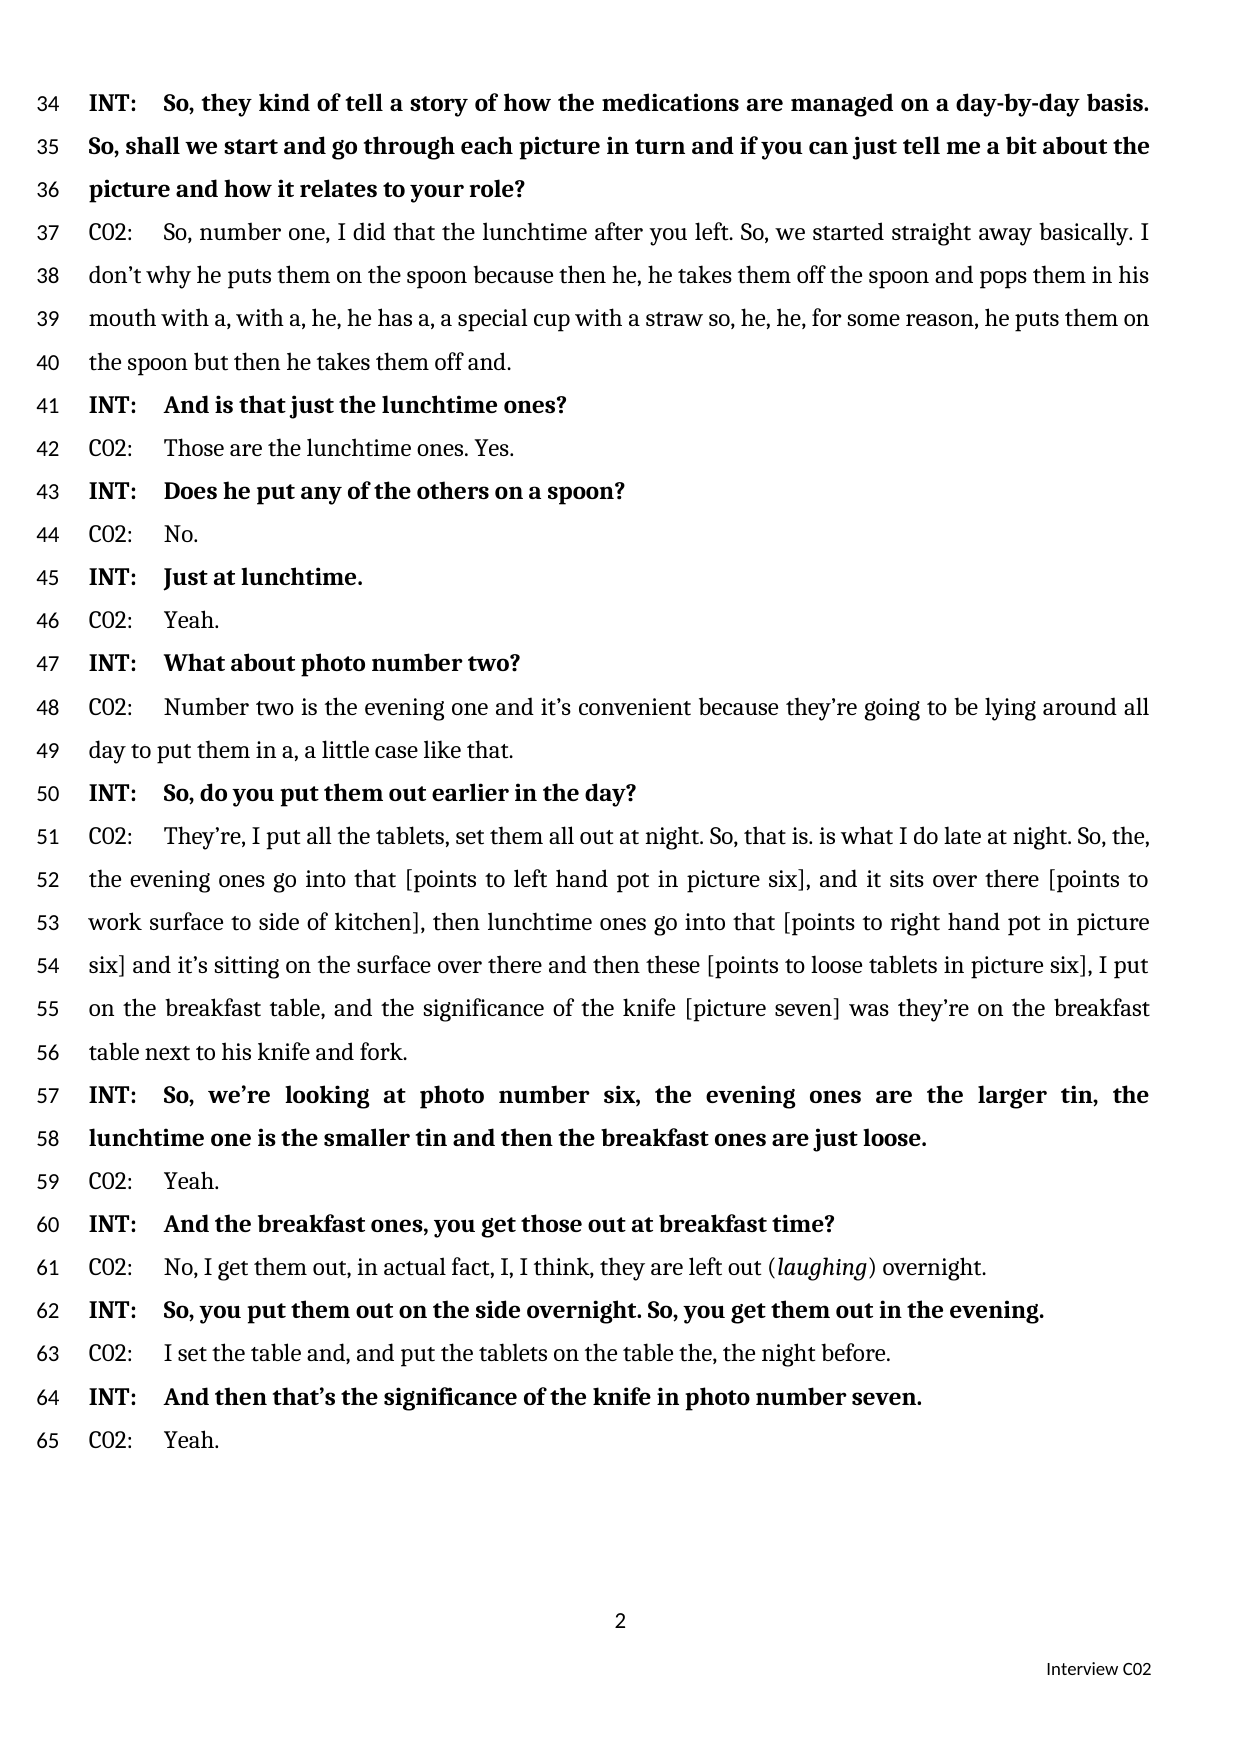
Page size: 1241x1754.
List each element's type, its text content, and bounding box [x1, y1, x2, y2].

text C02: Those are the lunchtime ones. Yes. [89, 434, 1152, 462]
text INT: What about photo number two? [89, 649, 1152, 678]
text INT: So, they kind of tell a story of how the medications are managed on a day-by-day basis. So, shall we start and go through each picture in turn and if you can just tell me a bit about the picture and how it relates to your role? [89, 89, 1152, 204]
text C02: I set the table and, and put the tablets on the table the, the night before. [89, 1339, 1152, 1368]
text C02: Yeah. [89, 1426, 1152, 1454]
text C02: Yeah. [89, 1167, 1152, 1196]
text C02: So, number one, I did that the lunchtime after you left. So, we started straight away basically. I don’t why he puts them on the spoon because then he, he takes them off the spoon and pops them in his mouth with a, with a, he, he has a, a special cup with a straw so, he, he, for some reason, he puts them on the spoon but then he takes them off and. [89, 218, 1152, 376]
text INT: So, do you put them out earlier in the day? [89, 779, 1152, 807]
text C02: Yeah. [89, 606, 1152, 635]
text C02: They’re, I put all the tablets, set them all out at night. So, that is. is what I do late at night. So, the, the evening ones go into that [points to left hand pot in picture six], and it sits over there [points to work surface to side of kitchen], then lunchtime ones go into that [points to right hand pot in picture six] and it’s sitting on the surface over there and then these [points to loose tablets in picture six], I put on the breakfast table, and the significance of the knife [picture seven] was they’re on the breakfast table next to his knife and fork. [89, 822, 1152, 1066]
text C02: No. [89, 520, 1152, 549]
text INT: And the breakfast ones, you get those out at breakfast time? [89, 1210, 1152, 1239]
text C02: No, I get them out, in actual fact, I, I think, they are left out (laughing) overnight. [89, 1253, 1152, 1282]
text C02: Number two is the evening one and it’s convenient because they’re going to be lying around all day to put them in a, a little case like that. [89, 692, 1152, 764]
text INT: Does he put any of the others on a spoon? [89, 477, 1152, 506]
text INT: And is that just the lunchtime ones? [89, 391, 1152, 419]
text INT: So, we’re looking at photo number six, the evening ones are the larger tin, the lunchtime one is the smaller tin and then the breakfast ones are just loose. [89, 1081, 1152, 1152]
text INT: And then that’s the significance of the knife in photo number seven. [89, 1382, 1152, 1411]
text INT: Just at lunchtime. [89, 563, 1152, 592]
text INT: So, you put them out on the side overnight. So, you get them out in the evening. [89, 1296, 1152, 1325]
